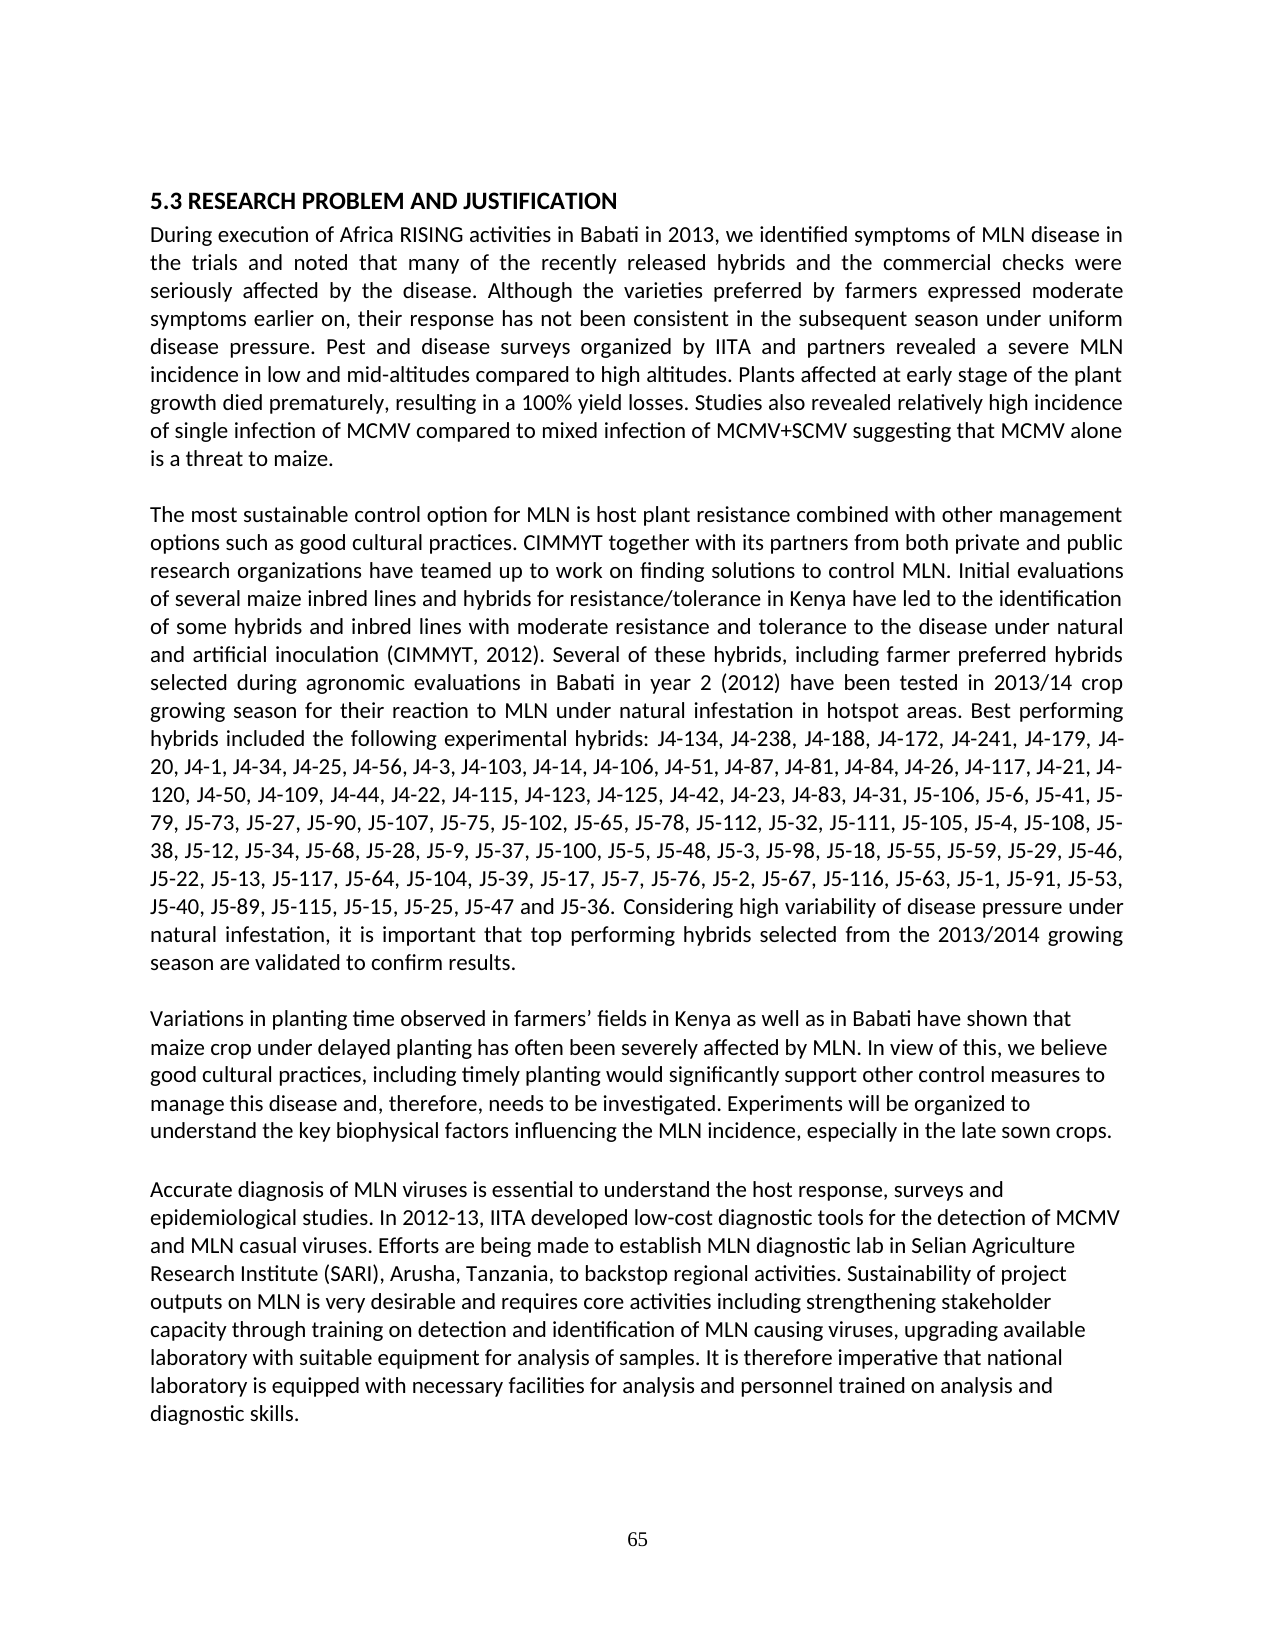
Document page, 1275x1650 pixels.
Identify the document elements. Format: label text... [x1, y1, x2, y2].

text During execution of Africa RISING activities in Babati in 2013, we identified symptoms of MLN disease in the trials and noted that many of the recently released hybrids and the commercial checks were seriously affected by the disease. Although the varieties preferred by farmers expressed moderate symptoms earlier on, their response has not been consistent in the subsequent season under uniform disease pressure. Pest and disease surveys organized by IITA and partners revealed a severe MLN incidence in low and mid-altitudes compared to high altitudes. Plants affected at early stage of the plant growth died prematurely, resulting in a 100% yield losses. Studies also revealed relatively high incidence of single infection of MCMV compared to mixed infection of MCMV+SCMV suggesting that MCMV alone is a threat to maize. [150, 220, 1125, 472]
text 5.3 RESEARCH PROBLEM AND JUSTIFICATION [150, 185, 1125, 216]
text The most sustainable control option for MLN is host plant resistance combined with other management options such as good cultural practices. CIMMYT together with its partners from both private and public research organizations have teamed up to work on finding solutions to control MLN. Initial evaluations of several maize inbred lines and hybrids for resistance/tolerance in Kenya have led to the identification of some hybrids and inbred lines with moderate resistance and tolerance to the disease under natural and artificial inoculation (CIMMYT, 2012). Several of these hybrids, including farmer preferred hybrids selected during agronomic evaluations in Babati in year 2 (2012) have been tested in 2013/14 crop growing season for their reaction to MLN under natural infestation in hotspot areas. Best performing hybrids included the following experimental hybrids: J4-134, J4-238, J4-188, J4-172, J4-241, J4-179, J4-20, J4-1, J4-34, J4-25, J4-56, J4-3, J4-103, J4-14, J4-106, J4-51, J4-87, J4-81, J4-84, J4-26, J4-117, J4-21, J4-120, J4-50, J4-109, J4-44, J4-22, J4-115, J4-123, J4-125, J4-42, J4-23, J4-83, J4-31, J5-106, J5-6, J5-41, J5-79, J5-73, J5-27, J5-90, J5-107, J5-75, J5-102, J5-65, J5-78, J5-112, J5-32, J5-111, J5-105, J5-4, J5-108, J5-38, J5-12, J5-34, J5-68, J5-28, J5-9, J5-37, J5-100, J5-5, J5-48, J5-3, J5-98, J5-18, J5-55, J5-59, J5-29, J5-46, J5-22, J5-13, J5-117, J5-64, J5-104, J5-39, J5-17, J5-7, J5-76, J5-2, J5-67, J5-116, J5-63, J5-1, J5-91, J5-53, J5-40, J5-89, J5-115, J5-15, J5-25, J5-47 and J5-36. Considering high variability of disease pressure under natural infestation, it is important that top performing hybrids selected from the 2013/2014 growing season are validated to confirm results. [150, 500, 1125, 977]
text Variations in planting time observed in farmers’ fields in Kenya as well as in Babati have shown that maize crop under delayed planting has often been severely affected by MLN. In view of this, we believe good cultural practices, including timely planting would significantly support other control measures to manage this disease and, therefore, needs to be investigated. Experiments will be organized to understand the key biophysical factors influencing the MLN incidence, especially in the late sown crops. [150, 1004, 1125, 1145]
text Accurate diagnosis of MLN viruses is essential to understand the host response, surveys and epidemiological studies. In 2012-13, IITA developed low-cost diagnostic tools for the detection of MCMV and MLN casual viruses. Efforts are being made to establish MLN diagnostic lab in Selian Agriculture Research Institute (SARI), Arusha, Tanzania, to backstop regional activities. Sustainability of project outputs on MLN is very desirable and requires core activities including strengthening stakeholder capacity through training on detection and identification of MLN causing viruses, upgrading available laboratory with suitable equipment for analysis of samples. It is therefore imperative that national laboratory is equipped with necessary facilities for analysis and personnel trained on analysis and diagnostic skills. [150, 1175, 1125, 1427]
